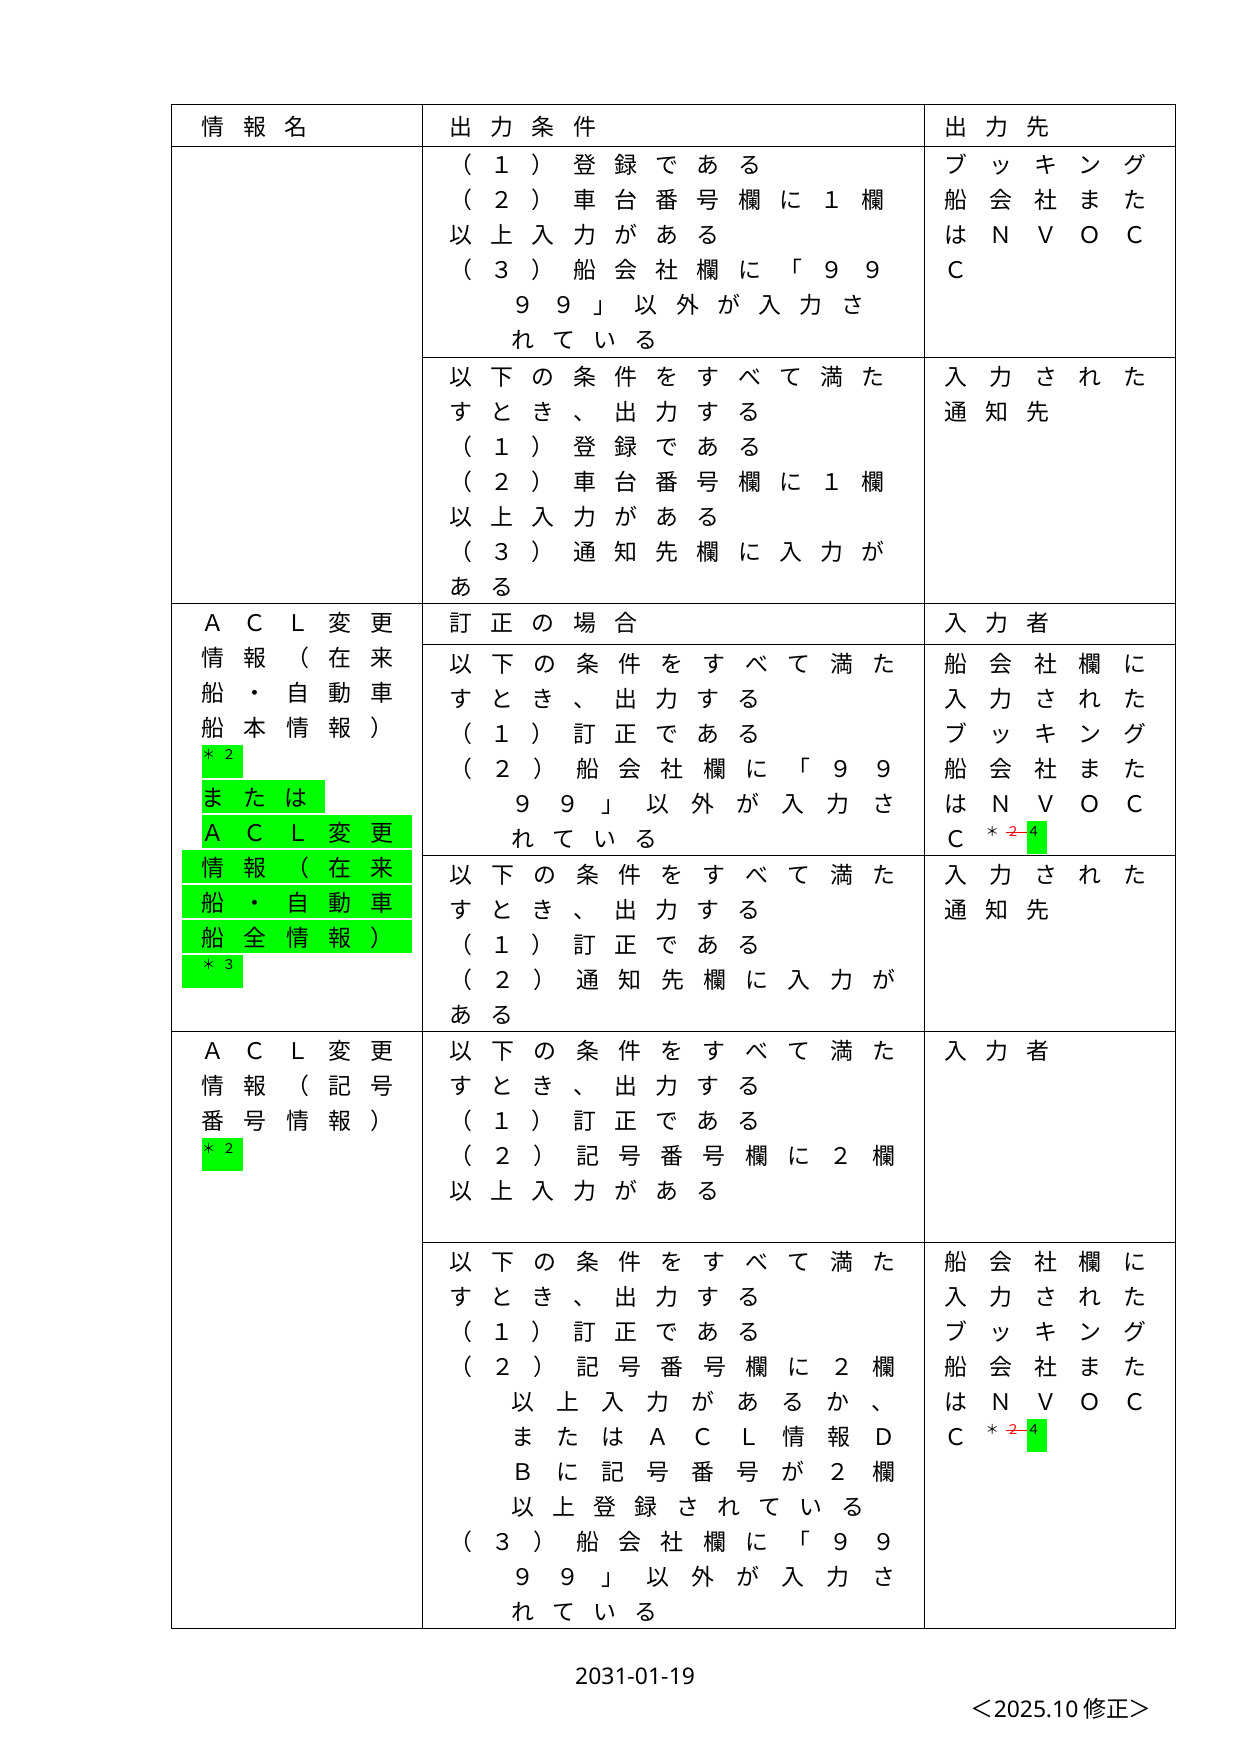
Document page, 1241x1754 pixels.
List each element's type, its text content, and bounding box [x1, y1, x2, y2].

table_header 出力条件 [423, 105, 924, 146]
table_header 出力先 [925, 105, 1175, 146]
table_cell 船会社欄に入力されたブッキング船会社またはＮＶＯＣＣ [925, 147, 1175, 357]
table_header 情報名 [172, 105, 422, 146]
table_cell ＡＣＬ変更情報（記号番号情報）＊２ [172, 1032, 422, 1628]
table_cell 以下の条件をすべて満たすとき、出力する （１）訂正である （２）記号番号欄に２欄以上入力があるか、またはＡＣＬ情報ＤＢに記号番号が２欄以上登録されている （３）船会社欄に「９９９９」以外が入力されている [423, 1243, 924, 1628]
table_cell 入力された通知先 [925, 856, 1175, 1031]
table_cell 入力された通知先 [925, 358, 1175, 603]
table_cell 以下の条件をすべて満たすとき、出力する （１）訂正である （２）船会社欄に「９９９９」以外が入力されている [423, 645, 924, 855]
table_cell 船会社欄に入力されたブッキング船会社またはＮＶＯＣＣ＊２４ [925, 645, 1175, 855]
table_cell 訂正の場合 [423, 604, 924, 644]
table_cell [423, 147, 924, 357]
table_cell 船会社欄に入力されたブッキング船会社またはＮＶＯＣＣ＊２４ [925, 1243, 1175, 1628]
table_cell ＡＣＬ変更情報（在来船・自動車船本情報）＊２ または ＡＣＬ変更情報（在来船・自動車船全情報）＊３ [172, 604, 422, 1031]
table_cell 入力者 [925, 1032, 1175, 1242]
table_cell 以下の条件をすべて満たすとき、出力する （１）訂正である （２）記号番号欄に２欄以上入力がある [423, 1032, 924, 1242]
table_cell 以下の条件をすべて満たすとき、出力する （１）訂正である （２）通知先欄に入力がある [423, 856, 924, 1031]
table_cell 入力者 [925, 604, 1175, 644]
table_cell 以下の条件をすべて満たすとき、出力する （１）登録である （２）車台番号欄に１欄以上入力がある （３）通知先欄に入力がある [423, 358, 924, 603]
